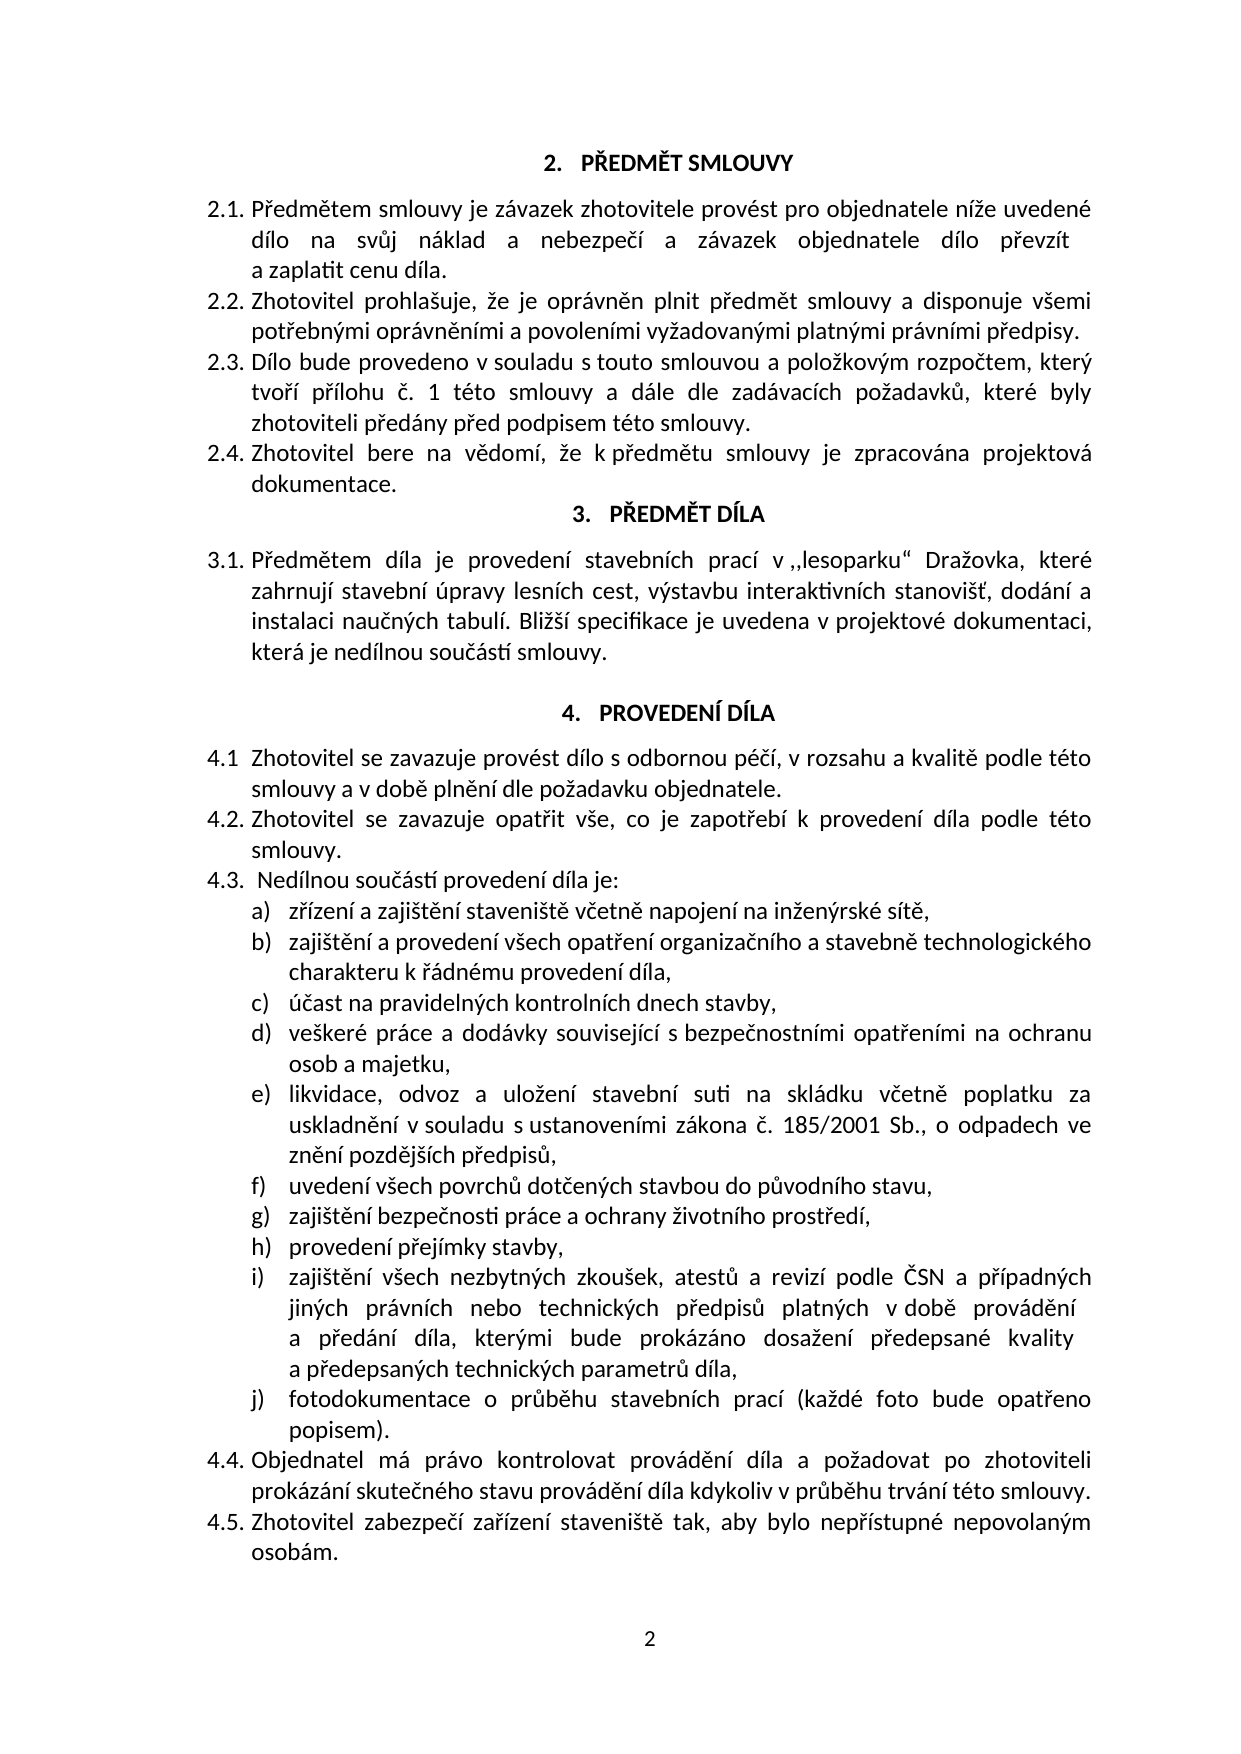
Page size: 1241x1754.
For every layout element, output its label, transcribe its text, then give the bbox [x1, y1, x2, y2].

list Zhotovitel bere na vědomí, že k předmětu smlouvy je zpracována projektová dokumentace. [207, 437, 1093, 498]
list Předmětem smlouvy je závazek zhotovitele provést pro objednatele níže uvedené dílo na svůj náklad a nebezpečí a závazek objednatele dílo převzít a zaplatit cenu díla. [207, 193, 1093, 285]
list likvidace, odvoz a uložení stavební suti na skládku včetně poplatku za uskladnění v souladu s ustanoveními zákona č. 185/2001 Sb., o odpadech ve znění pozdějších předpisů, [251, 1078, 1093, 1170]
list fotodokumentace o průběhu stavebních prací (každé foto bude opatřeno popisem). [251, 1383, 1093, 1444]
list PŘEDMĚT SMLOUVY [244, 148, 1093, 178]
list PŘEDMĚT DÍLA [244, 498, 1093, 529]
list provedení přejímky stavby, [251, 1231, 1093, 1261]
list Zhotovitel se zavazuje opatřit vše, co je zapotřebí k provedení díla podle této smlouvy. [207, 804, 1093, 865]
list zřízení a zajištění staveniště včetně napojení na inženýrské sítě, [251, 895, 1093, 926]
list zajištění všech nezbytných zkoušek, atestů a revizí podle ČSN a případných jiných právních nebo technických předpisů platných v době provádění a předání díla, kterými bude prokázáno dosažení předepsané kvality a předepsaných technických parametrů díla, [251, 1261, 1093, 1383]
list Předmětem díla je provedení stavebních prací v ,,lesoparku“ Dražovka, které zahrnují stavební úpravy lesních cest, výstavbu interaktivních stanovišť, dodání a instalaci naučných tabulí. Bližší specifikace je uvedena v projektové dokumentaci, která je nedílnou součástí smlouvy. [207, 544, 1093, 666]
list veškeré práce a dodávky související s bezpečnostními opatřeními na ochranu osob a majetku, [251, 1017, 1093, 1078]
list Zhotovitel se zavazuje provést dílo s odbornou péčí, v rozsahu a kvalitě podle této smlouvy a v době plnění dle požadavku objednatele. [207, 743, 1093, 804]
list Zhotovitel zabezpečí zařízení staveniště tak, aby bylo nepřístupné nepovolaným osobám. [207, 1506, 1093, 1567]
list Dílo bude provedeno v souladu s touto smlouvou a položkovým rozpočtem, který tvoří přílohu č. 1 této smlouvy a dále dle zadávacích požadavků, které byly zhotoviteli předány před podpisem této smlouvy. [207, 346, 1093, 437]
list PROVEDENÍ DÍLA [244, 697, 1093, 727]
list zajištění a provedení všech opatření organizačního a stavebně technologického charakteru k řádnému provedení díla, [251, 926, 1093, 987]
list Nedílnou součástí provedení díla je: [207, 865, 1093, 895]
list zajištění bezpečnosti práce a ochrany životního prostředí, [251, 1200, 1093, 1231]
list účast na pravidelných kontrolních dnech stavby, [251, 987, 1093, 1017]
list uvedení všech povrchů dotčených stavbou do původního stavu, [251, 1170, 1093, 1200]
list Zhotovitel prohlašuje, že je oprávněn plnit předmět smlouvy a disponuje všemi potřebnými oprávněními a povoleními vyžadovanými platnými právními předpisy. [207, 285, 1093, 346]
list Objednatel má právo kontrolovat provádění díla a požadovat po zhotoviteli prokázání skutečného stavu provádění díla kdykoliv v průběhu trvání této smlouvy. [207, 1444, 1093, 1506]
